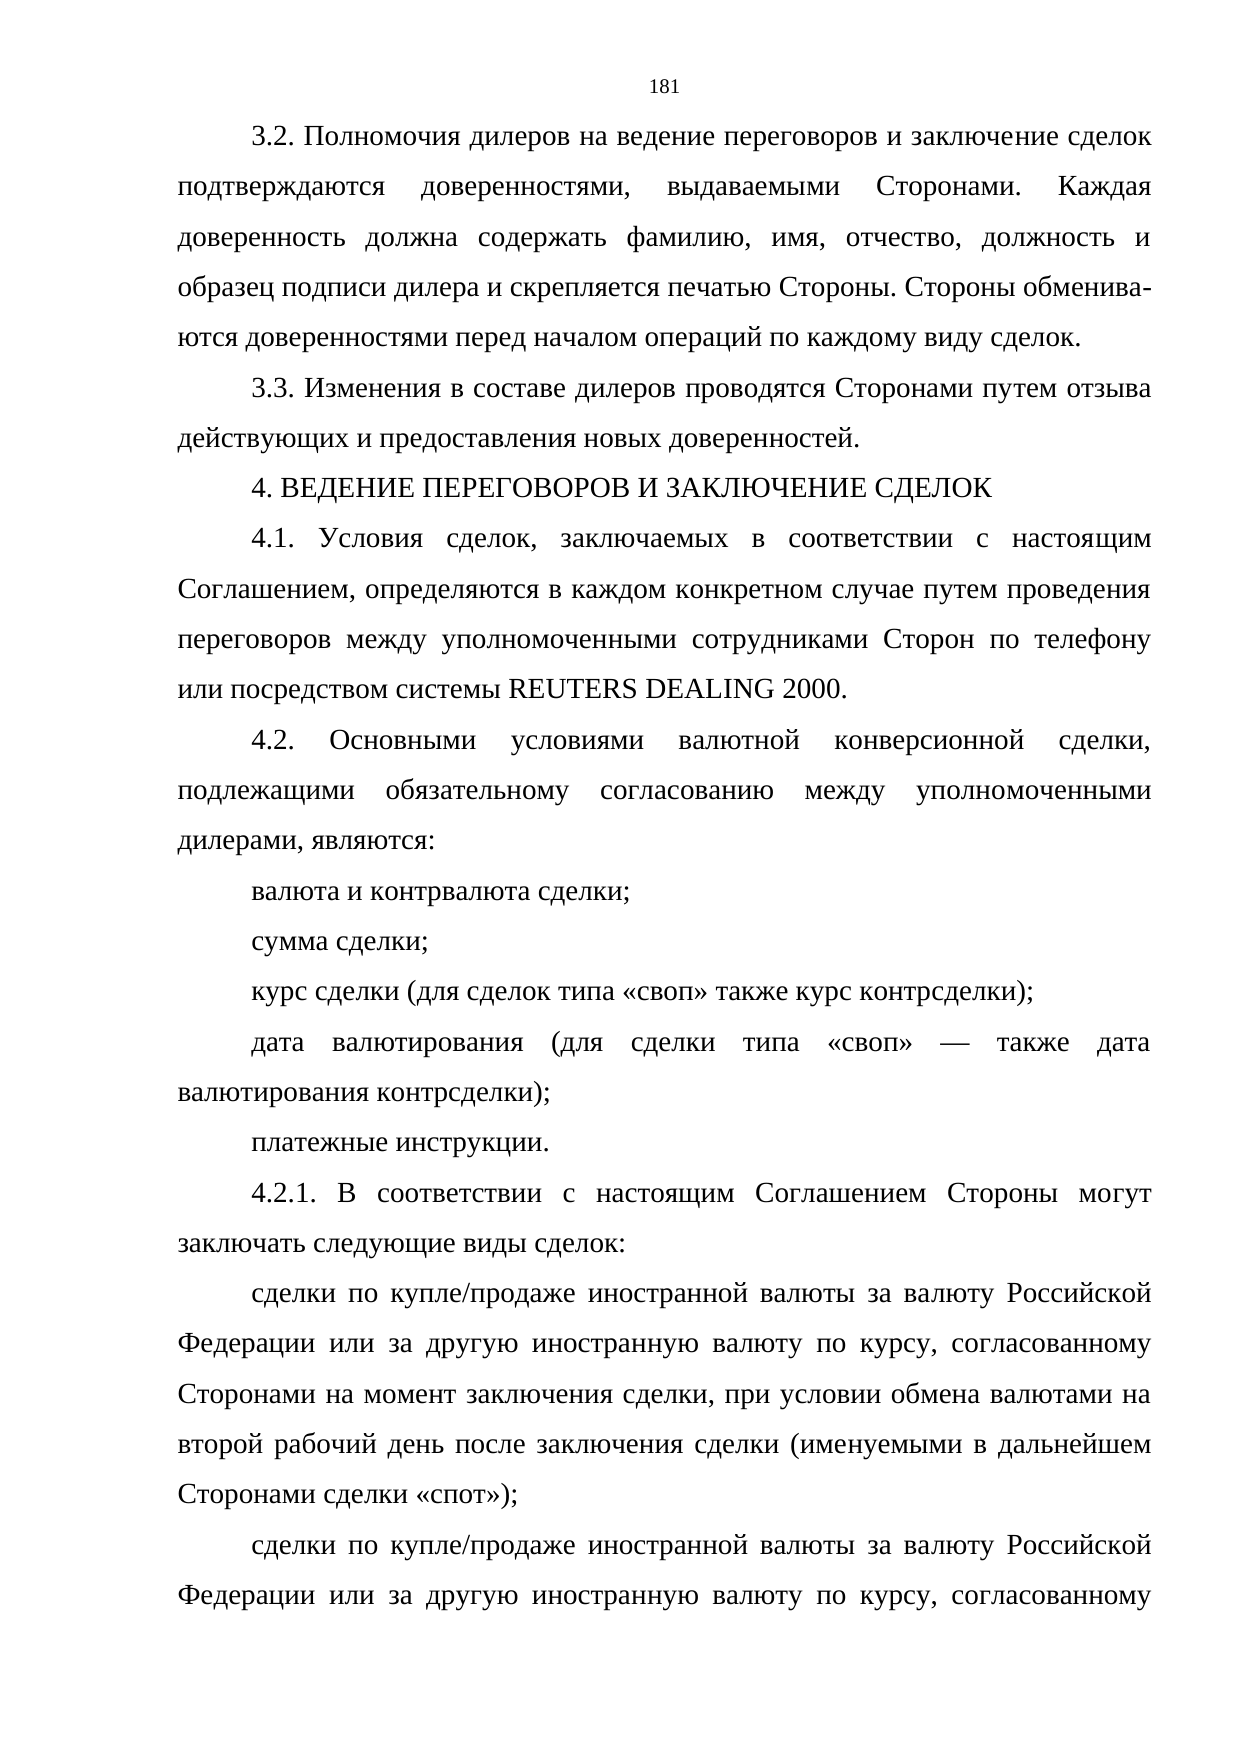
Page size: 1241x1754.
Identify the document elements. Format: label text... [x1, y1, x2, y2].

text сделки по купле/продаже иностранной валюты за валюту Российской Федерации или за другую иностранную валюту по курсу, согласованному Сторонами на момент заключения сделки, при условии обмена валютами на второй рабочий день после заключения сделки (именуемыми в дальнейшем Сторонами сделки «спот»); [177, 1275, 1152, 1510]
text 4. ВЕДЕНИЕ ПЕРЕГОВОРОВ И ЗАКЛЮЧЕНИЕ СДЕЛОК [177, 470, 1152, 504]
text дата валютирования (для сделки типа «своп» — также дата валютирования контрсделки); [177, 1024, 1152, 1108]
text 3.2. Полномочия дилеров на ведение переговоров и заключение сделок подтверждаются доверенностями, выдаваемыми Сторонами. Каждая доверенность должна содержать фамилию, имя, отчество, должность и образец подписи дилера и скрепляется печатью Стороны. Стороны обмениваются доверенностями перед началом операций по каждому виду сделок. [177, 118, 1152, 353]
text 4.2.1. В соответствии с настоящим Соглашением Стороны могут заключать следующие виды сделок: [177, 1175, 1152, 1258]
text курс сделки (для сделок типа «своп» также курс контрсделки); [177, 973, 1152, 1007]
text 4.1. Условия сделок, заключаемых в соответствии с настоящим Соглашением, определяются в каждом конкретном случае путем проведения переговоров между уполномоченными сотрудниками Сторон по телефону или посредством системы REUTERS DEALING 2000. [177, 521, 1152, 705]
text валюта и контрвалюта сделки; [177, 873, 1152, 906]
text 3.3. Изменения в составе дилеров проводятся Сторонами путем отзыва действующих и предоставления новых доверенностей. [177, 370, 1152, 453]
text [177, 1527, 1152, 1611]
text сумма сделки; [177, 923, 1152, 957]
text платежные инструкции. [177, 1124, 1152, 1158]
text 4.2. Основными условиями валютной конверсионной сделки, подлежащими обязательному согласованию между уполномоченными дилерами, являются: [177, 722, 1152, 856]
